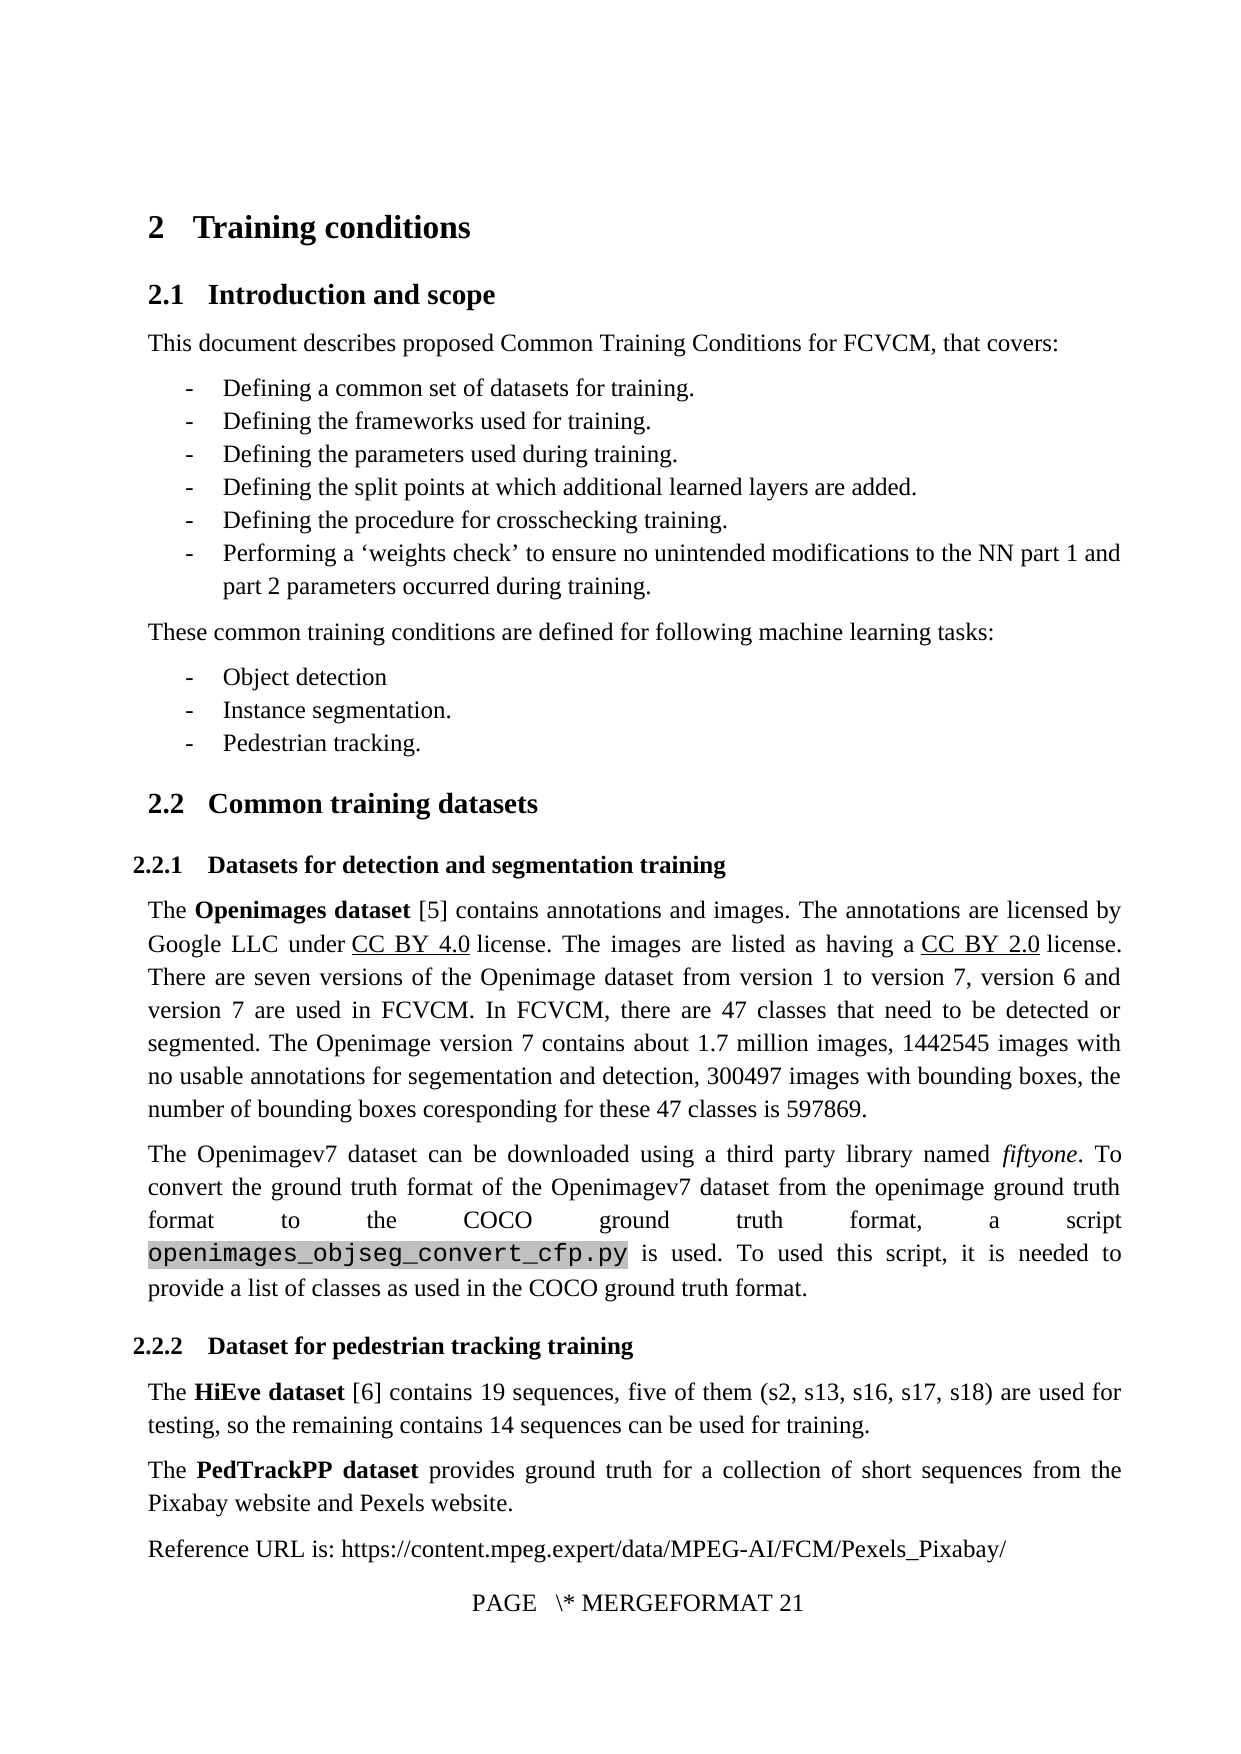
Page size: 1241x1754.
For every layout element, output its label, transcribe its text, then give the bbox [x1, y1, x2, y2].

subtitle Dataset for pedestrian tracking training [133, 1331, 1122, 1360]
list Instance segmentation. [185, 696, 1122, 724]
text Reference URL is: https://content.mpeg.expert/data/MPEG-AI/FCM/Pexels_Pixabay/ [148, 1534, 1122, 1563]
text The PedTrackPP dataset provides ground truth for a collection of short sequences from the Pixabay website and Pexels website. [148, 1456, 1122, 1517]
subtitle Introduction and scope [148, 277, 1122, 310]
list Object detection [185, 662, 1122, 691]
list Defining the procedure for crosschecking training. [185, 505, 1122, 534]
text The HiEve dataset [6] contains 19 sequences, five of them (s2, s13, s16, s17, s18) are used for testing, so the remaining contains 14 sequences can be used for training. [148, 1377, 1122, 1439]
list Defining the split points at which additional learned layers are added. [185, 472, 1122, 501]
subtitle Datasets for detection and segmentation training [133, 850, 1122, 879]
list Defining the parameters used during training. [185, 439, 1122, 468]
list Pedestrian tracking. [185, 728, 1122, 757]
subtitle Common training datasets [148, 787, 1122, 820]
subtitle Training conditions [148, 208, 1122, 246]
text The Openimagev7 dataset can be downloaded using a third party library named fiftyone. To convert the ground truth format of the Openimagev7 dataset from the openimage ground truth format to the COCO ground truth format, a script openimages_objseg_convert_cfp.py is used. To used this script, it is needed to provide a list of classes as used in the COCO ground truth format. [148, 1139, 1122, 1302]
list Defining a common set of datasets for training. [185, 373, 1122, 402]
text The Openimages dataset [5] contains annotations and images. The annotations are licensed by Google LLC under CC BY 4.0 license. The images are listed as having a CC BY 2.0 license. There are seven versions of the Openimage dataset from version 1 to version 7, version 6 and version 7 are used in FCVCM. In FCVCM, there are 47 classes that need to be detected or segmented. The Openimage version 7 contains about 1.7 million images, 1442545 images with no usable annotations for segementation and detection, 300497 images with bounding boxes, the number of bounding boxes coresponding for these 47 classes is 597869. [148, 896, 1122, 1122]
list Defining the frameworks used for training. [185, 406, 1122, 435]
list Performing a ‘weights check’ to ensure no unintended modifications to the NN part 1 and part 2 parameters occurred during training. [185, 538, 1122, 600]
text These common training conditions are defined for following machine learning tasks: [148, 617, 1122, 646]
text This document describes proposed Common Training Conditions for FCVCM, that covers: [148, 328, 1122, 357]
